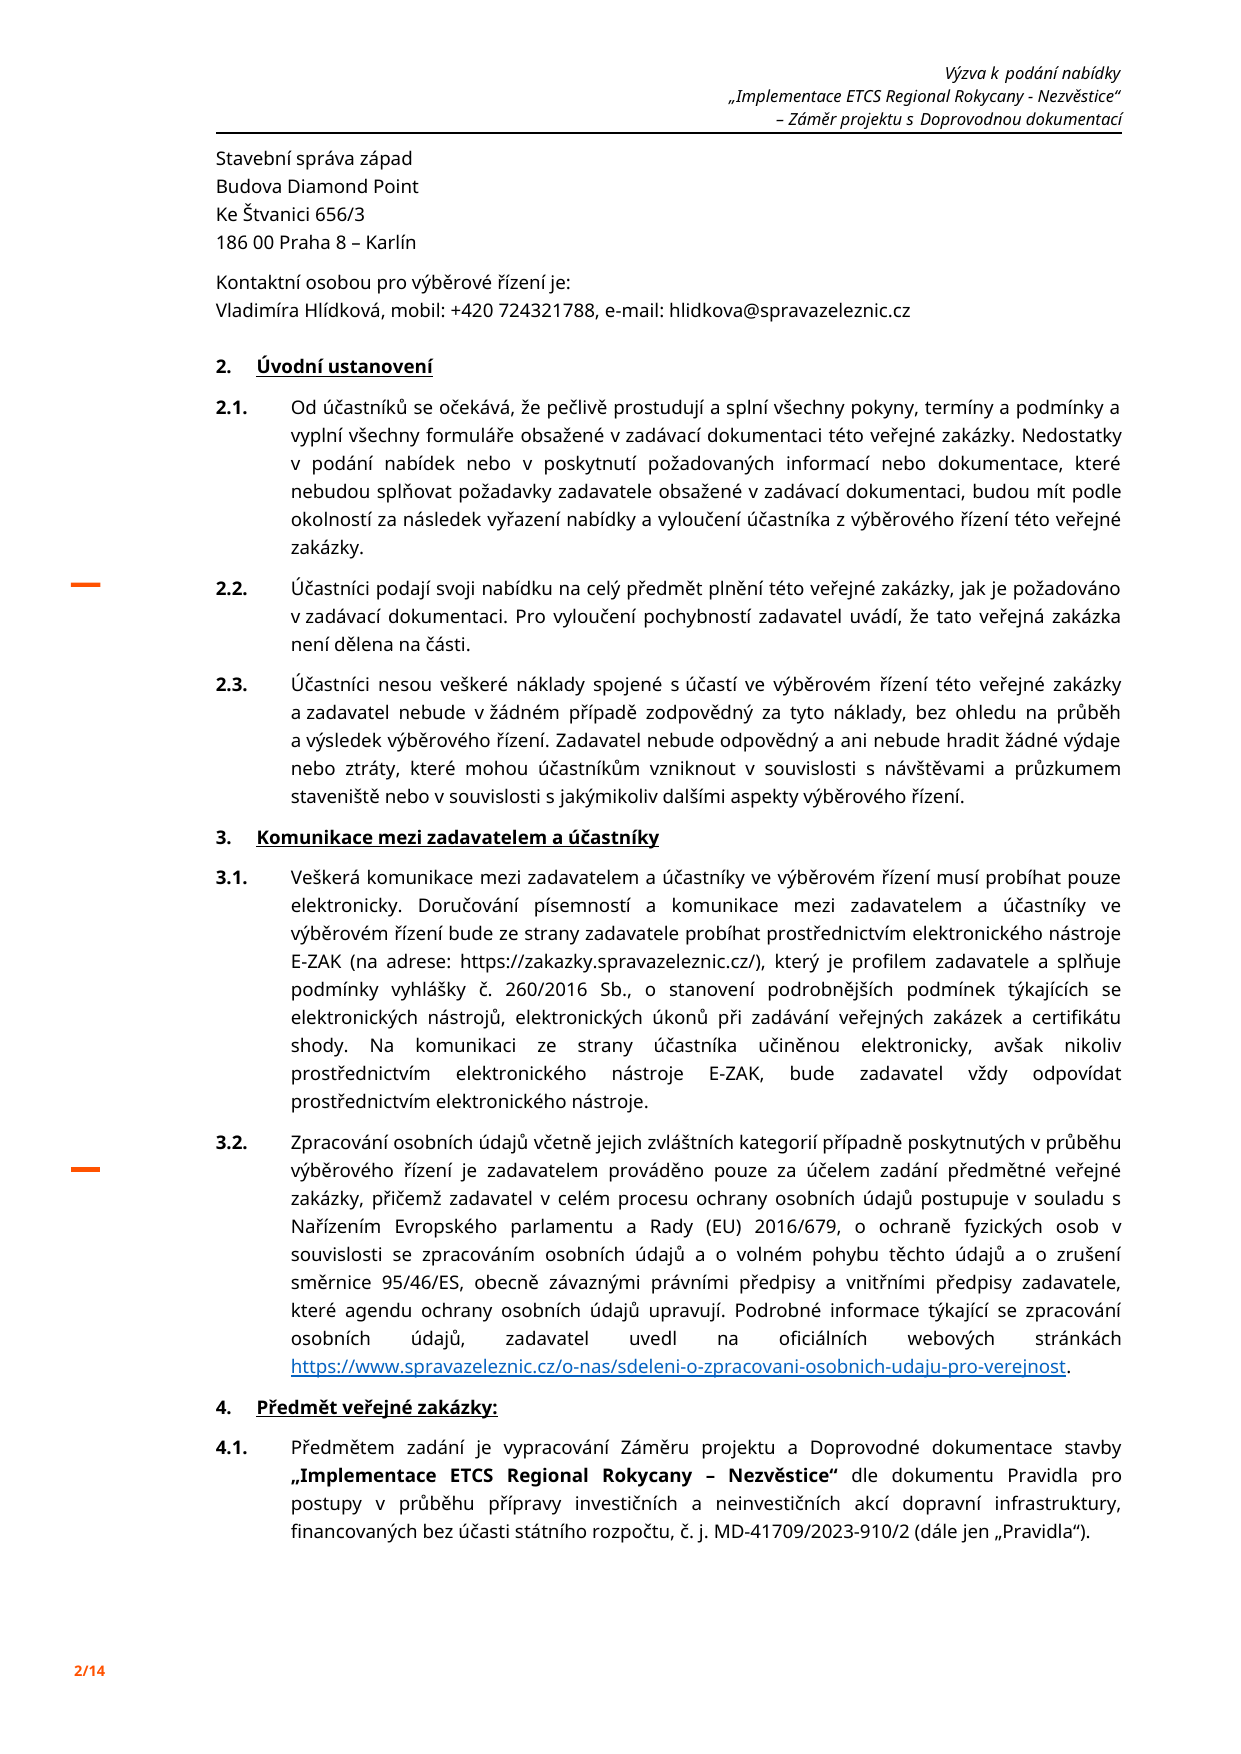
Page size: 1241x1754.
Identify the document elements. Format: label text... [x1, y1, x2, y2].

list Komunikace mezi zadavatelem a účastníky [216, 824, 1122, 849]
list Úvodní ustanovení [216, 354, 1122, 379]
list Zpracování osobních údajů včetně jejich zvláštních kategorií případně poskytnutých v průběhu výběrového řízení je zadavatelem prováděno pouze za účelem zadání předmětné veřejné zakázky, přičemž zadavatel v celém procesu ochrany osobních údajů postupuje v souladu s Nařízením Evropského parlamentu a Rady (EU) 2016/679, o ochraně fyzických osob v souvislosti se zpracováním osobních údajů a o volném pohybu těchto údajů a o zrušení směrnice 95/46/ES, obecně závaznými právními předpisy a vnitřními předpisy zadavatele, které agendu ochrany osobních údajů upravují. Podrobné informace týkající se zpracování osobních údajů, zadavatel uvedl na oficiálních webových stránkách https://www.spravazeleznic.cz/o-nas/sdeleni-o-zpracovani-osobnich-udaju-pro-verejnost. [216, 1129, 1122, 1379]
list Účastníci podají svoji nabídku na celý předmět plnění této veřejné zakázky, jak je požadováno v zadávací dokumentaci. Pro vyloučení pochybností zadavatel uvádí, že tato veřejná zakázka není dělena na části. [216, 575, 1122, 656]
text Kontaktní osobou pro výběrové řízení je: [216, 270, 1122, 295]
text Ke Štvanici 656/3 [216, 201, 1122, 227]
text 186 00 Praha 8 – Karlín [216, 229, 1122, 255]
list Veškerá komunikace mezi zadavatelem a účastníky ve výběrovém řízení musí probíhat pouze elektronicky. Doručování písemností a komunikace mezi zadavatelem a účastníky ve výběrovém řízení bude ze strany zadavatele probíhat prostřednictvím elektronického nástroje E-ZAK (na adrese: https://zakazky.spravazeleznic.cz/), který je profilem zadavatele a splňuje podmínky vyhlášky č. 260/2016 Sb., o stanovení podrobnějších podmínek týkajících se elektronických nástrojů, elektronických úkonů při zadávání veřejných zakázek a certifikátu shody. Na komunikaci ze strany účastníka učiněnou elektronicky, avšak nikoliv prostřednictvím elektronického nástroje E-ZAK, bude zadavatel vždy odpovídat prostřednictvím elektronického nástroje. [216, 864, 1122, 1114]
text Vladimíra Hlídková, mobil: +420 724321788, e-mail: hlidkova@spravazeleznic.cz [216, 298, 1122, 323]
list Účastníci nesou veškeré náklady spojené s účastí ve výběrovém řízení této veřejné zakázky a zadavatel nebude v žádném případě zodpovědný za tyto náklady, bez ohledu na průběh a výsledek výběrového řízení. Zadavatel nebude odpovědný a ani nebude hradit žádné výdaje nebo ztráty, které mohou účastníkům vzniknout v souvislosti s návštěvami a průzkumem staveniště nebo v souvislosti s jakýmikoliv dalšími aspekty výběrového řízení. [216, 671, 1122, 809]
list Předmětem zadání je vypracování Záměru projektu a Doprovodné dokumentace stavby „Implementace ETCS Regional Rokycany – Nezvěstice“ dle dokumentu Pravidla pro postupy v průběhu přípravy investičních a neinvestičních akcí dopravní infrastruktury, financovaných bez účasti státního rozpočtu, č. j. MD-41709/2023-910/2 (dále jen „Pravidla“). [216, 1434, 1122, 1544]
list Od účastníků se očekává, že pečlivě prostudují a splní všechny pokyny, termíny a podmínky a vyplní všechny formuláře obsažené v zadávací dokumentaci této veřejné zakázky. Nedostatky v podání nabídek nebo v poskytnutí požadovaných informací nebo dokumentace, které nebudou splňovat požadavky zadavatele obsažené v zadávací dokumentaci, budou mít podle okolností za následek vyřazení nabídky a vyloučení účastníka z výběrového řízení této veřejné zakázky. [216, 394, 1122, 560]
text Stavební správa západ [216, 145, 1122, 171]
list Předmět veřejné zakázky: [216, 1394, 1122, 1419]
text Budova Diamond Point [216, 173, 1122, 199]
